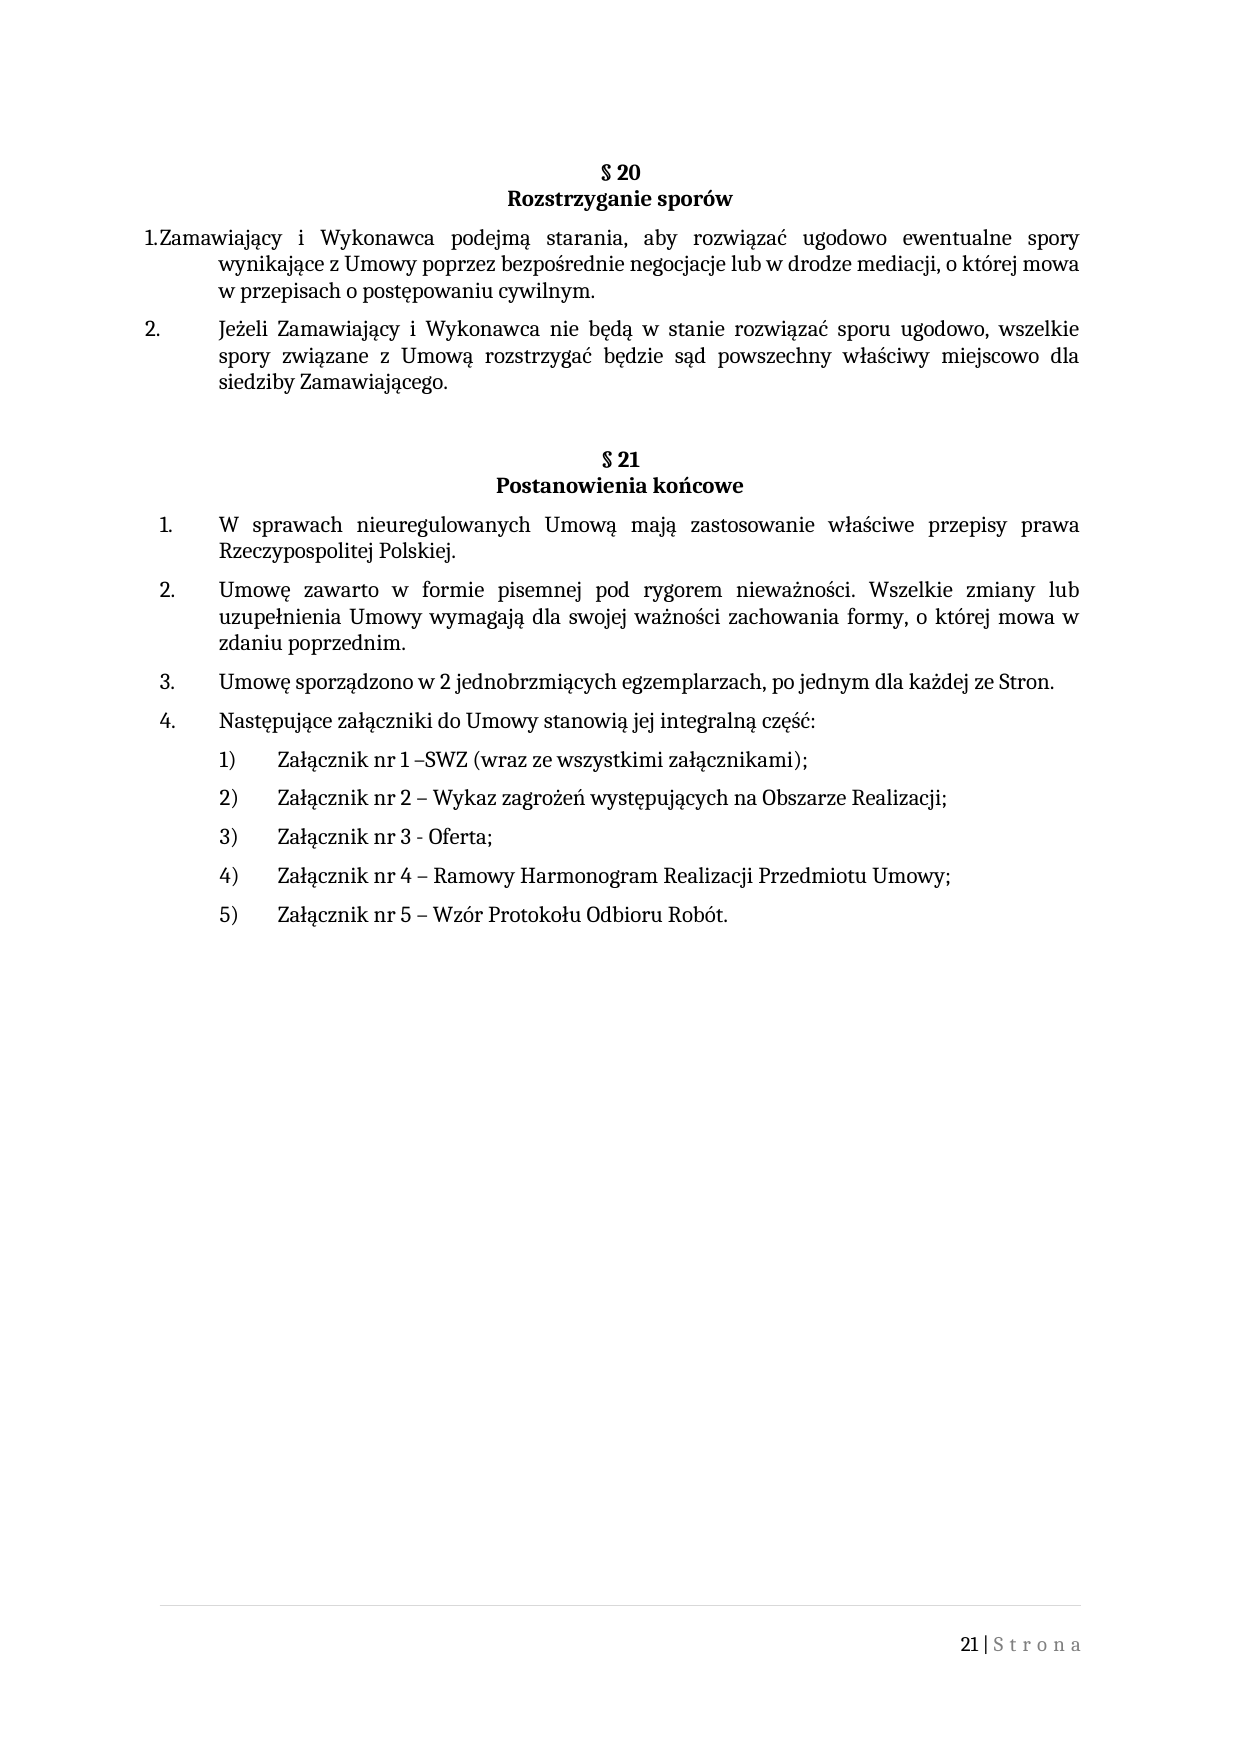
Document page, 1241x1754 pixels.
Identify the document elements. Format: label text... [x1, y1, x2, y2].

list Jeżeli Zamawiający i Wykonawca nie będą w stanie rozwiązać sporu ugodowo, wszelkie spory związane z Umową rozstrzygać będzie sąd powszechny właściwy miejscowo dla siedziby Zamawiającego. [145, 316, 1081, 395]
list Załącznik nr 2 – Wykaz zagrożeń występujących na Obszarze Realizacji; [219, 785, 1081, 812]
list Załącznik nr 1 –SWZ (wraz ze wszystkimi załącznikami); [219, 746, 1081, 773]
text § 21 Postanowienia końcowe [159, 447, 1081, 499]
list Umowę zawarto w formie pisemnej pod rygorem nieważności. Wszelkie zmiany lub uzupełnienia Umowy wymagają dla swojej ważności zachowania formy, o której mowa w zdaniu poprzednim. [159, 577, 1081, 656]
list Umowę sporządzono w 2 jednobrzmiących egzemplarzach, po jednym dla każdej ze Stron. [159, 669, 1081, 695]
list Zamawiający i Wykonawca podejmą starania, aby rozwiązać ugodowo ewentualne spory wynikające z Umowy poprzez bezpośrednie negocjacje lub w drodze mediacji, o której mowa w przepisach o postępowaniu cywilnym. [145, 225, 1081, 304]
text § 20 Rozstrzyganie sporów [159, 159, 1081, 212]
list Następujące załączniki do Umowy stanowią jej integralną część: [159, 707, 1081, 734]
list Załącznik nr 3 - Oferta; [219, 824, 1081, 850]
list W sprawach nieuregulowanych Umową mają zastosowanie właściwe przepisy prawa Rzeczypospolitej Polskiej. [159, 512, 1081, 564]
list Załącznik nr 5 – Wzór Protokołu Odbioru Robót. [219, 902, 1081, 928]
list Załącznik nr 4 – Ramowy Harmonogram Realizacji Przedmiotu Umowy; [219, 863, 1081, 889]
